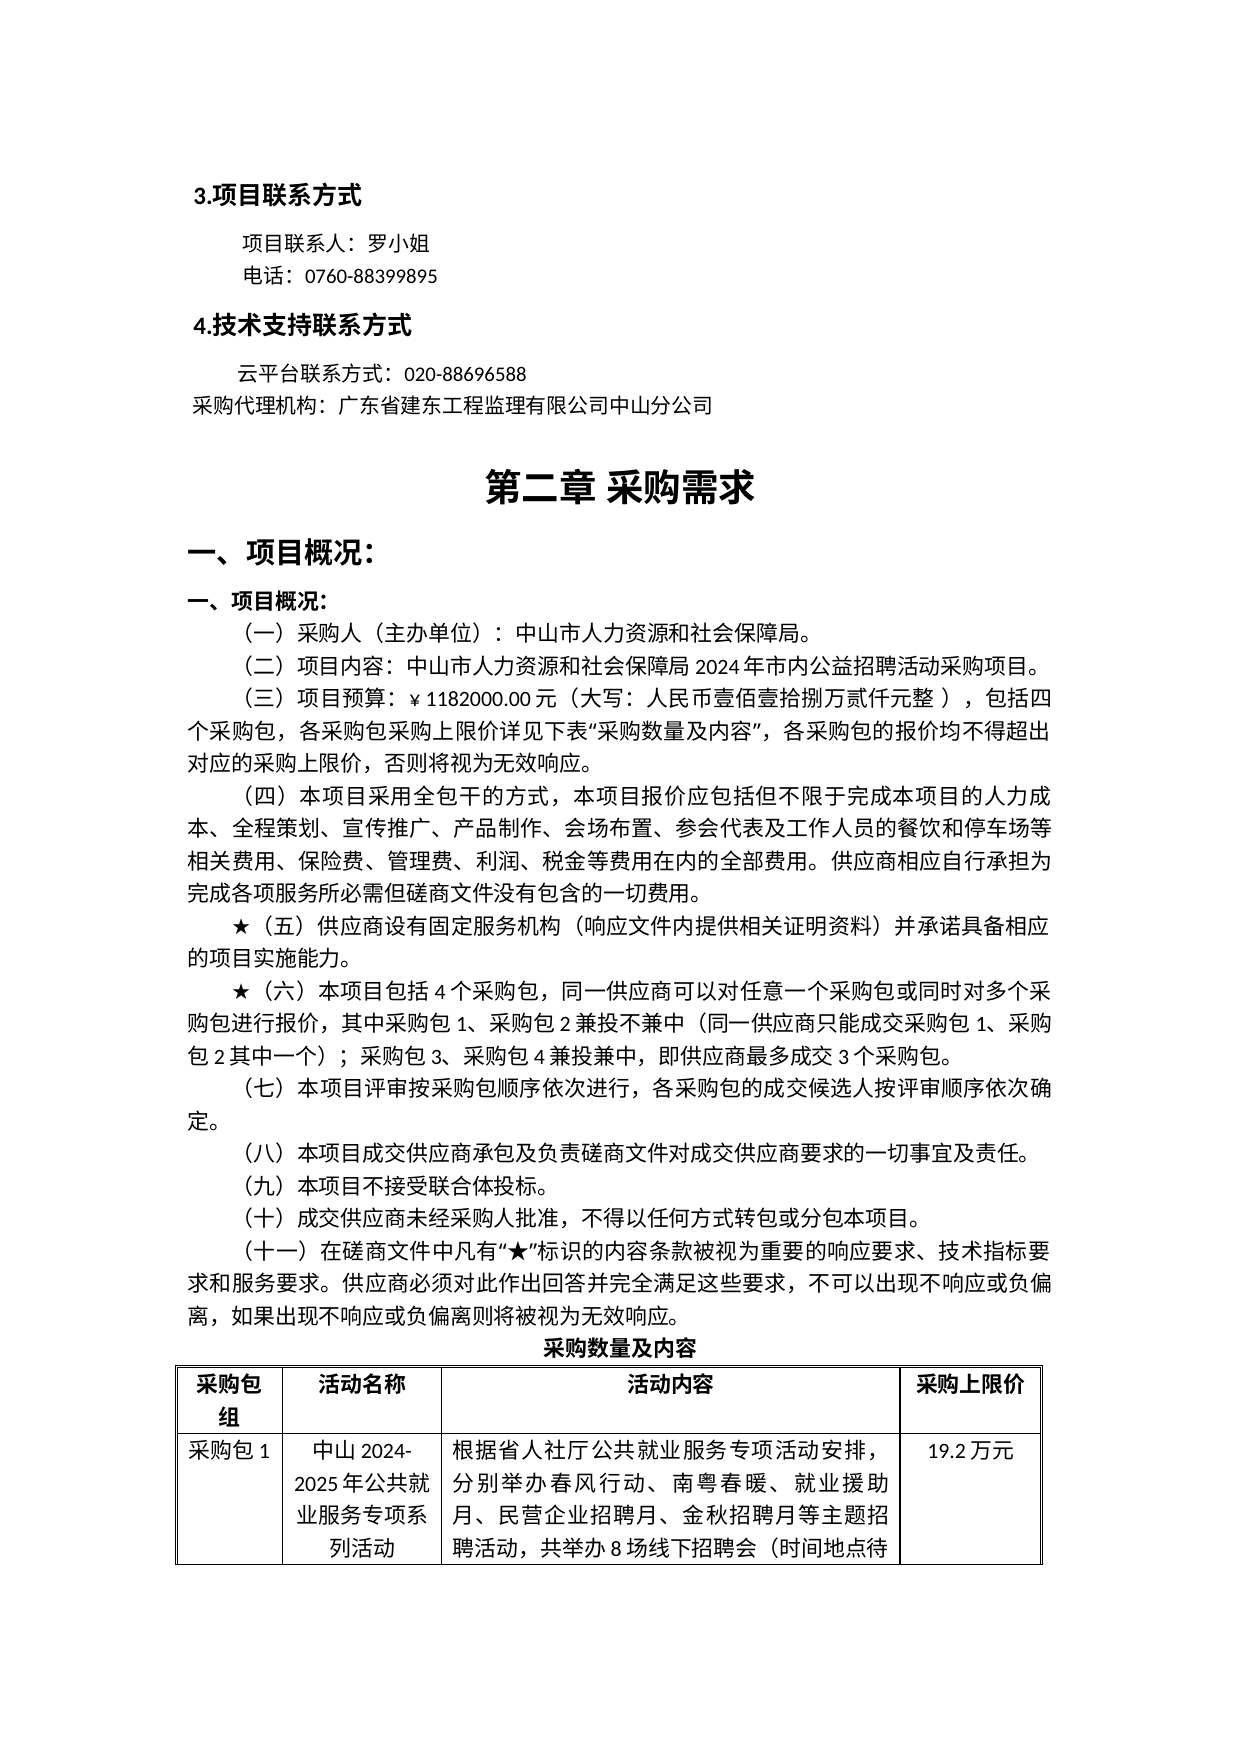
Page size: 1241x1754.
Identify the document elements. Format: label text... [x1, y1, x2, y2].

table_header 采购上限价 [901, 1368, 1040, 1433]
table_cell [442, 1434, 899, 1564]
text （九）本项目不接受联合体投标。 [187, 1169, 1053, 1202]
table_header 活动名称 [283, 1368, 441, 1433]
text 一、项目概况： [187, 584, 1053, 617]
text 第二章 采购需求 [187, 454, 1053, 519]
table_cell 19.2万元 [901, 1434, 1040, 1564]
text 云平台联系方式：020-88696588 [187, 357, 1053, 389]
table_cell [283, 1434, 441, 1564]
text 电话：0760-88399895 [187, 259, 1053, 292]
text （三）项目预算：¥ 1182000.00元（大写：人民币壹佰壹拾捌万贰仟元整 ），包括四个采购包，各采购包采购上限价详见下表“采购数量及内容”，各采购包的报价均不得超出对应的采购上限价，否则将视为无效响应。 [187, 682, 1053, 779]
text （十）成交供应商未经采购人批准，不得以任何方式转包或分包本项目。 [187, 1202, 1053, 1234]
text 采购数量及内容 [187, 1332, 1053, 1364]
text 4.技术支持联系方式 [187, 292, 1053, 357]
text （十一）在磋商文件中凡有“★”标识的内容条款被视为重要的响应要求、技术指标要求和服务要求。供应商必须对此作出回答并完全满足这些要求，不可以出现不响应或负偏离，如果出现不响应或负偏离则将被视为无效响应。 [187, 1234, 1053, 1332]
text （二）项目内容：中山市人力资源和社会保障局2024年市内公益招聘活动采购项目。 [187, 649, 1053, 682]
text 3.项目联系方式 [187, 162, 1053, 227]
text ★（五）供应商设有固定服务机构（响应文件内提供相关证明资料）并承诺具备相应的项目实施能力。 [187, 909, 1053, 974]
text （一）采购人（主办单位）：中山市人力资源和社会保障局。 [187, 617, 1053, 649]
table_header 采购包组 [178, 1368, 282, 1433]
text 项目联系人：罗小姐 [187, 227, 1053, 259]
text （四）本项目采用全包干的方式，本项目报价应包括但不限于完成本项目的人力成本、全程策划、宣传推广、产品制作、会场布置、参会代表及工作人员的餐饮和停车场等相关费用、保险费、管理费、利润、税金等费用在内的全部费用。供应商相应自行承担为完成各项服务所必需但磋商文件没有包含的一切费用。 [187, 779, 1053, 909]
table_header 活动内容 [442, 1368, 899, 1433]
table_cell 采购包1 [178, 1434, 282, 1564]
text ★（六）本项目包括4个采购包，同一供应商可以对任意一个采购包或同时对多个采购包进行报价，其中采购包1、采购包2兼投不兼中（同一供应商只能成交采购包1、采购包2其中一个）；采购包3、采购包4兼投兼中，即供应商最多成交3个采购包。 [187, 974, 1053, 1072]
text （七）本项目评审按采购包顺序依次进行，各采购包的成交候选人按评审顺序依次确定。 [187, 1072, 1053, 1137]
text 一、项目概况： [187, 519, 1053, 584]
text （八）本项目成交供应商承包及负责磋商文件对成交供应商要求的一切事宜及责任。 [187, 1137, 1053, 1169]
text 采购代理机构：广东省建东工程监理有限公司中山分公司 [187, 389, 1053, 422]
